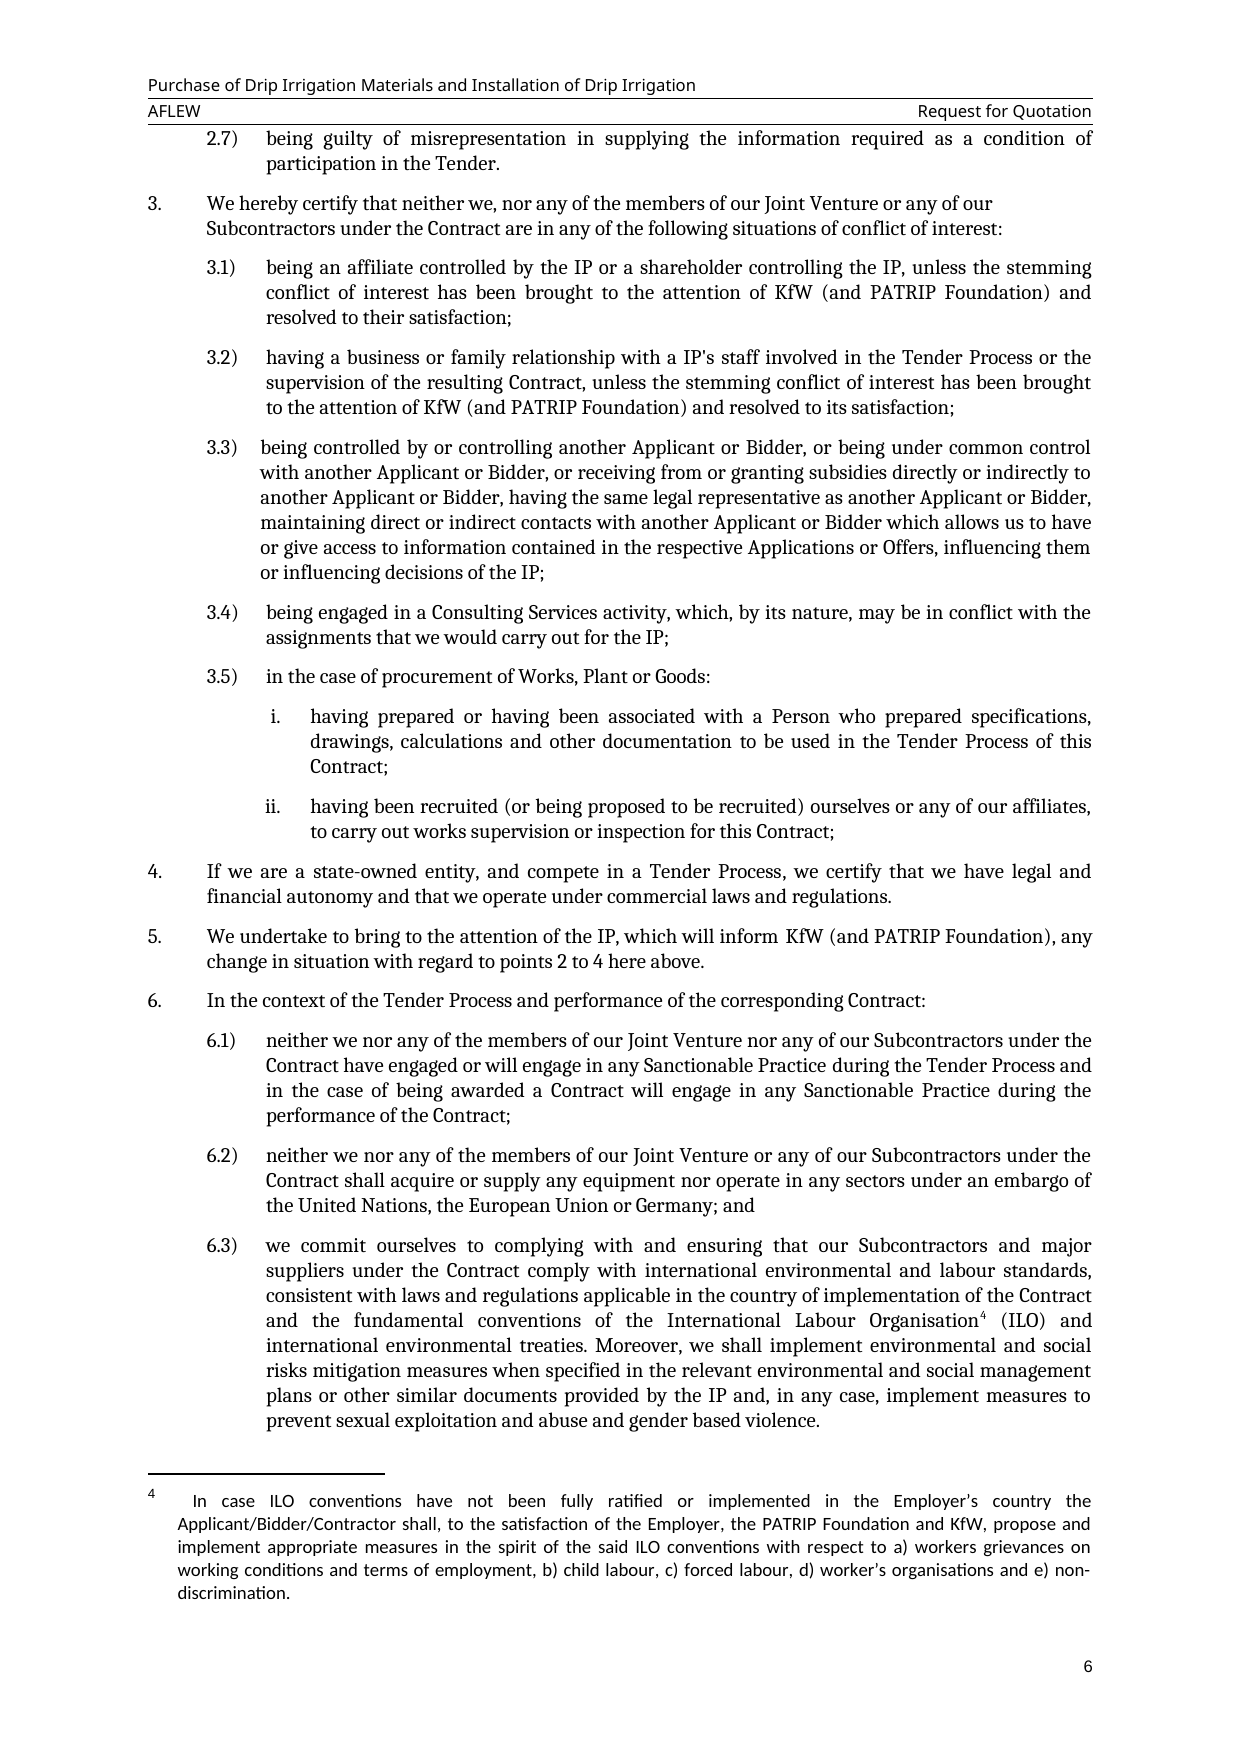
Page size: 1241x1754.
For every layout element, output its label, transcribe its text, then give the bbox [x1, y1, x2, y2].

text 6.1) neither we nor any of the members of our Joint Venture nor any of our Subcontractors under the Contract have engaged or will engage in any Sanctionable Practice during the Tender Process and in the case of being awarded a Contract will engage in any Sanctionable Practice during the performance of the Contract; [207, 1028, 1093, 1128]
text 3.5) in the case of procurement of Works, Plant or Goods: [207, 664, 1093, 689]
text 3.3) being controlled by or controlling another Applicant or Bidder, or being under common control with another Applicant or Bidder, or receiving from or granting subsidies directly or indirectly to another Applicant or Bidder, having the same legal representative as another Applicant or Bidder, maintaining direct or indirect contacts with another Applicant or Bidder which allows us to have or give access to information contained in the respective Applications or Offers, influencing them or influencing decisions of the IP; [207, 434, 1093, 584]
list We undertake to bring to the attention of the IP, which will inform KfW (and PATRIP Foundation), any change in situation with regard to points 2 to 4 here above. [148, 923, 1093, 973]
text 3.4) being engaged in a Consulting Services activity, which, by its nature, may be in conflict with the assignments that we would carry out for the IP; [207, 599, 1093, 649]
text 3.1) being an affiliate controlled by the IP or a shareholder controlling the IP, unless the stemming conflict of interest has been brought to the attention of KfW (and PATRIP Foundation) and resolved to their satisfaction; [207, 255, 1093, 330]
text 6.3) we commit ourselves to complying with and ensuring that our Subcontractors and major suppliers under the Contract comply with international environmental and labour standards, consistent with laws and regulations applicable in the country of implementation of the Contract and the fundamental conventions of the International Labour Organisation (ILO) and international environmental treaties. Moreover, we shall implement environmental and social risks mitigation measures when specified in the relevant environmental and social management plans or other similar documents provided by the IP and, in any case, implement measures to prevent sexual exploitation and abuse and gender based violence. [207, 1232, 1093, 1432]
text 6.2) neither we nor any of the members of our Joint Venture or any of our Subcontractors under the Contract shall acquire or supply any equipment nor operate in any sectors under an embargo of the United Nations, the European Union or Germany; and [207, 1143, 1093, 1218]
list having prepared or having been associated with a Person who prepared specifications, drawings, calculations and other documentation to be used in the Tender Process of this Contract; [281, 704, 1093, 779]
list We hereby certify that neither we, nor any of the members of our Joint Venture or any of our Subcontractors under the Contract are in any of the following situations of conflict of interest: [148, 190, 1093, 240]
text 2.7) being guilty of misrepresentation in supplying the information required as a condition of participation in the Tender. [207, 125, 1093, 175]
text 3.2) having a business or family relationship with a IP's staff involved in the Tender Process or the supervision of the resulting Contract, unless the stemming conflict of interest has been brought to the attention of KfW (and PATRIP Foundation) and resolved to its satisfaction; [207, 345, 1093, 420]
list If we are a state-owned entity, and compete in a Tender Process, we certify that we have legal and financial autonomy and that we operate under commercial laws and regulations. [148, 858, 1093, 908]
list In the context of the Tender Process and performance of the corresponding Contract: [148, 988, 1093, 1013]
list having been recruited (or being proposed to be recruited) ourselves or any of our affiliates, to carry out works supervision or inspection for this Contract; [281, 794, 1093, 844]
